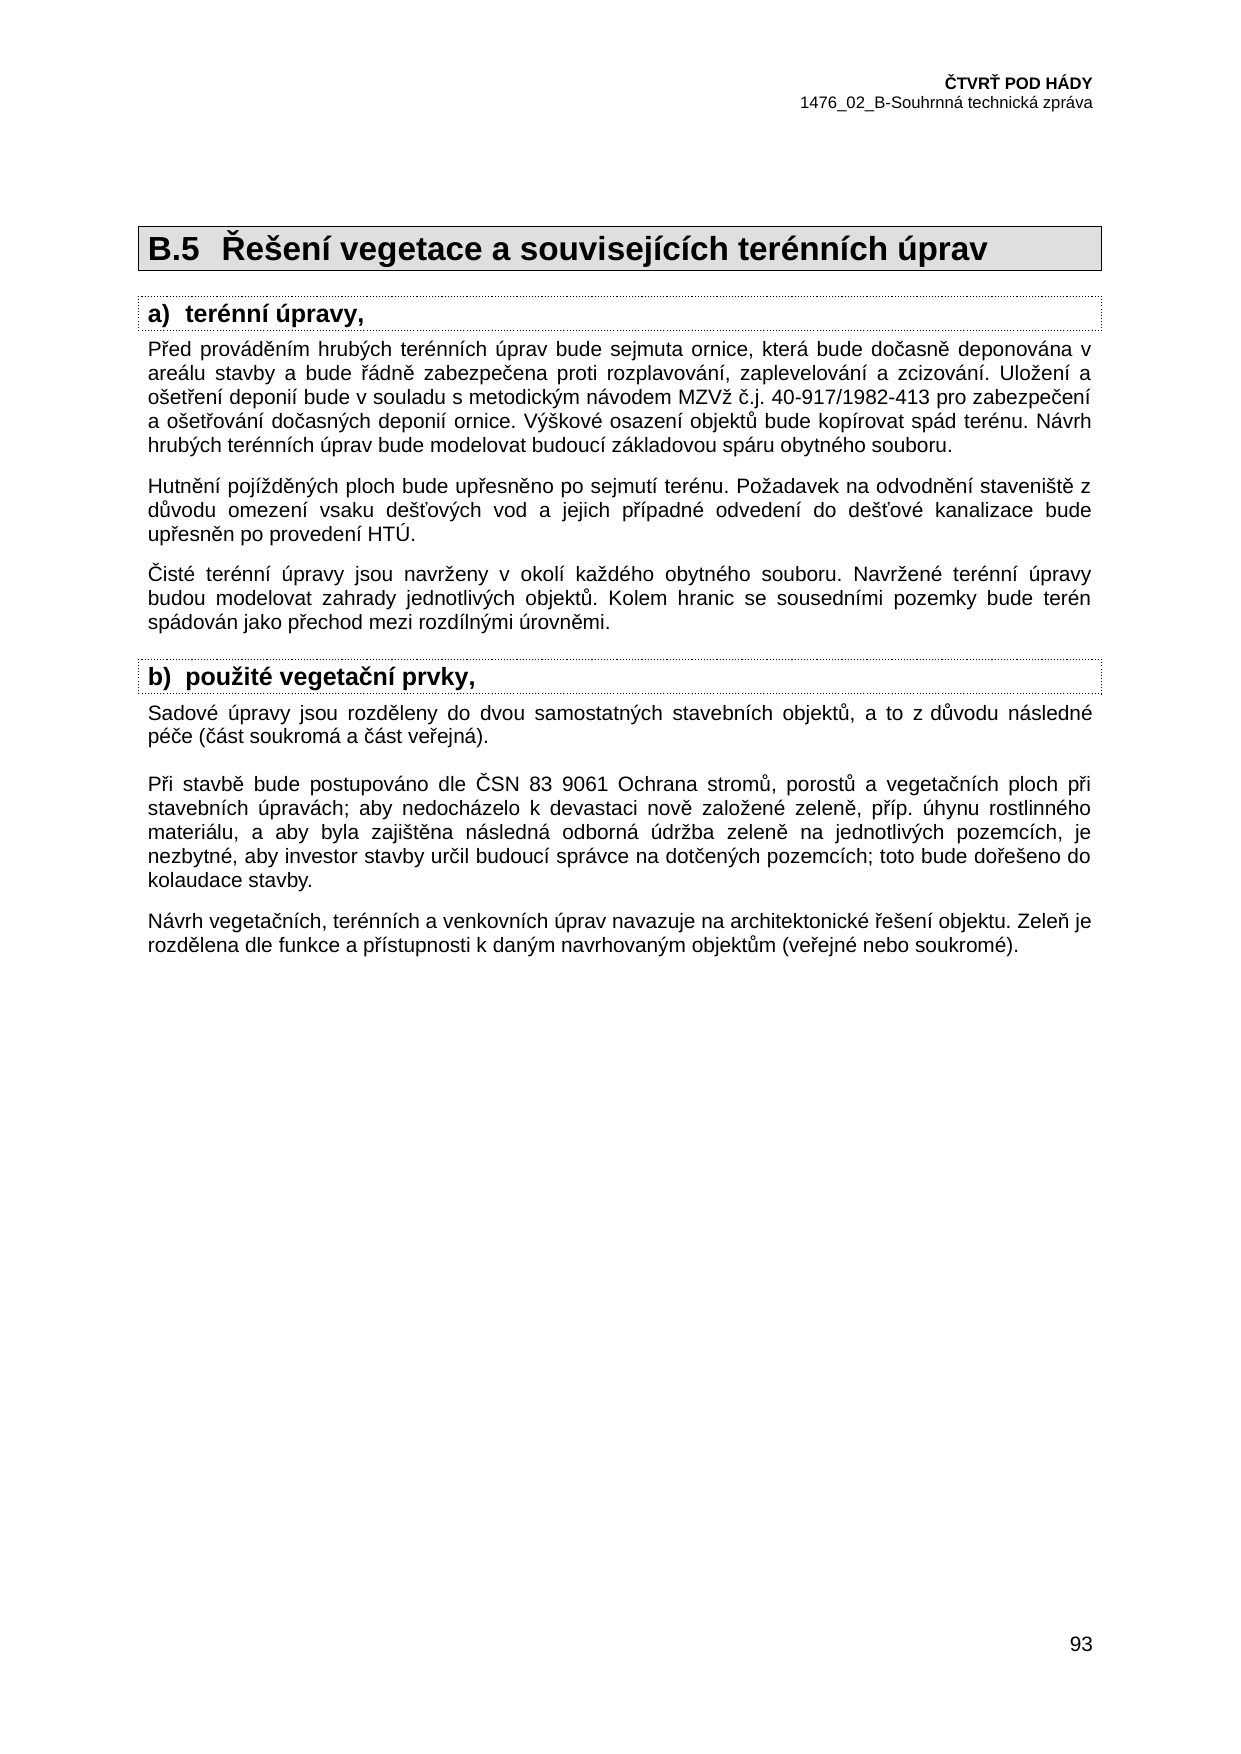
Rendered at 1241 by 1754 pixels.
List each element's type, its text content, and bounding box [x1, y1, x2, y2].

text Hutnění pojížděných ploch bude upřesněno po sejmutí terénu. Požadavek na odvodnění staveniště z důvodu omezení vsaku dešťových vod a jejich případné odvedení do dešťové kanalizace bude upřesněn po provedení HTÚ. [148, 474, 1093, 546]
subtitle použité vegetační prvky, [138, 659, 1102, 694]
text Čisté terénní úpravy jsou navrženy v okolí každého obytného souboru. Navržené terénní úpravy budou modelovat zahrady jednotlivých objektů. Kolem hranic se sousedními pozemky bude terén spádován jako přechod mezi rozdílnými úrovněmi. [148, 562, 1093, 634]
text Návrh vegetačních, terénních a venkovních úprav navazuje na architektonické řešení objektu. Zeleň je rozdělena dle funkce a přístupnosti k daným navrhovaným objektům (veřejné nebo soukromé). [148, 909, 1093, 957]
subtitle terénní úpravy, [138, 296, 1102, 331]
text Sadové úpravy jsou rozděleny do dvou samostatných stavebních objektů, a to z důvodu následné péče (část soukromá a část veřejná). [148, 700, 1093, 748]
text Před prováděním hrubých terénních úprav bude sejmuta ornice, která bude dočasně deponována v areálu stavby a bude řádně zabezpečena proti rozplavování, zaplevelování a zcizování. Uložení a ošetření deponií bude v souladu s metodickým návodem MZVž č.j. 40-917/1982-413 pro zabezpečení a ošetřování dočasných deponií ornice. Výškové osazení objektů bude kopírovat spád terénu. Návrh hrubých terénních úprav bude modelovat budoucí základovou spáru obytného souboru. [148, 337, 1093, 457]
text Při stavbě bude postupováno dle ČSN 83 9061 Ochrana stromů, porostů a vegetačních ploch při stavebních úpravách; aby nedocházelo k devastaci nově založené zeleně, příp. úhynu rostlinného materiálu, a aby byla zajištěna následná odborná údržba zeleně na jednotlivých pozemcích, je nezbytné, aby investor stavby určil budoucí správce na dotčených pozemcích; toto bude dořešeno do kolaudace stavby. [148, 772, 1093, 892]
subtitle B.5 Řešení vegetace a souvisejících terénních úprav [139, 227, 1101, 270]
